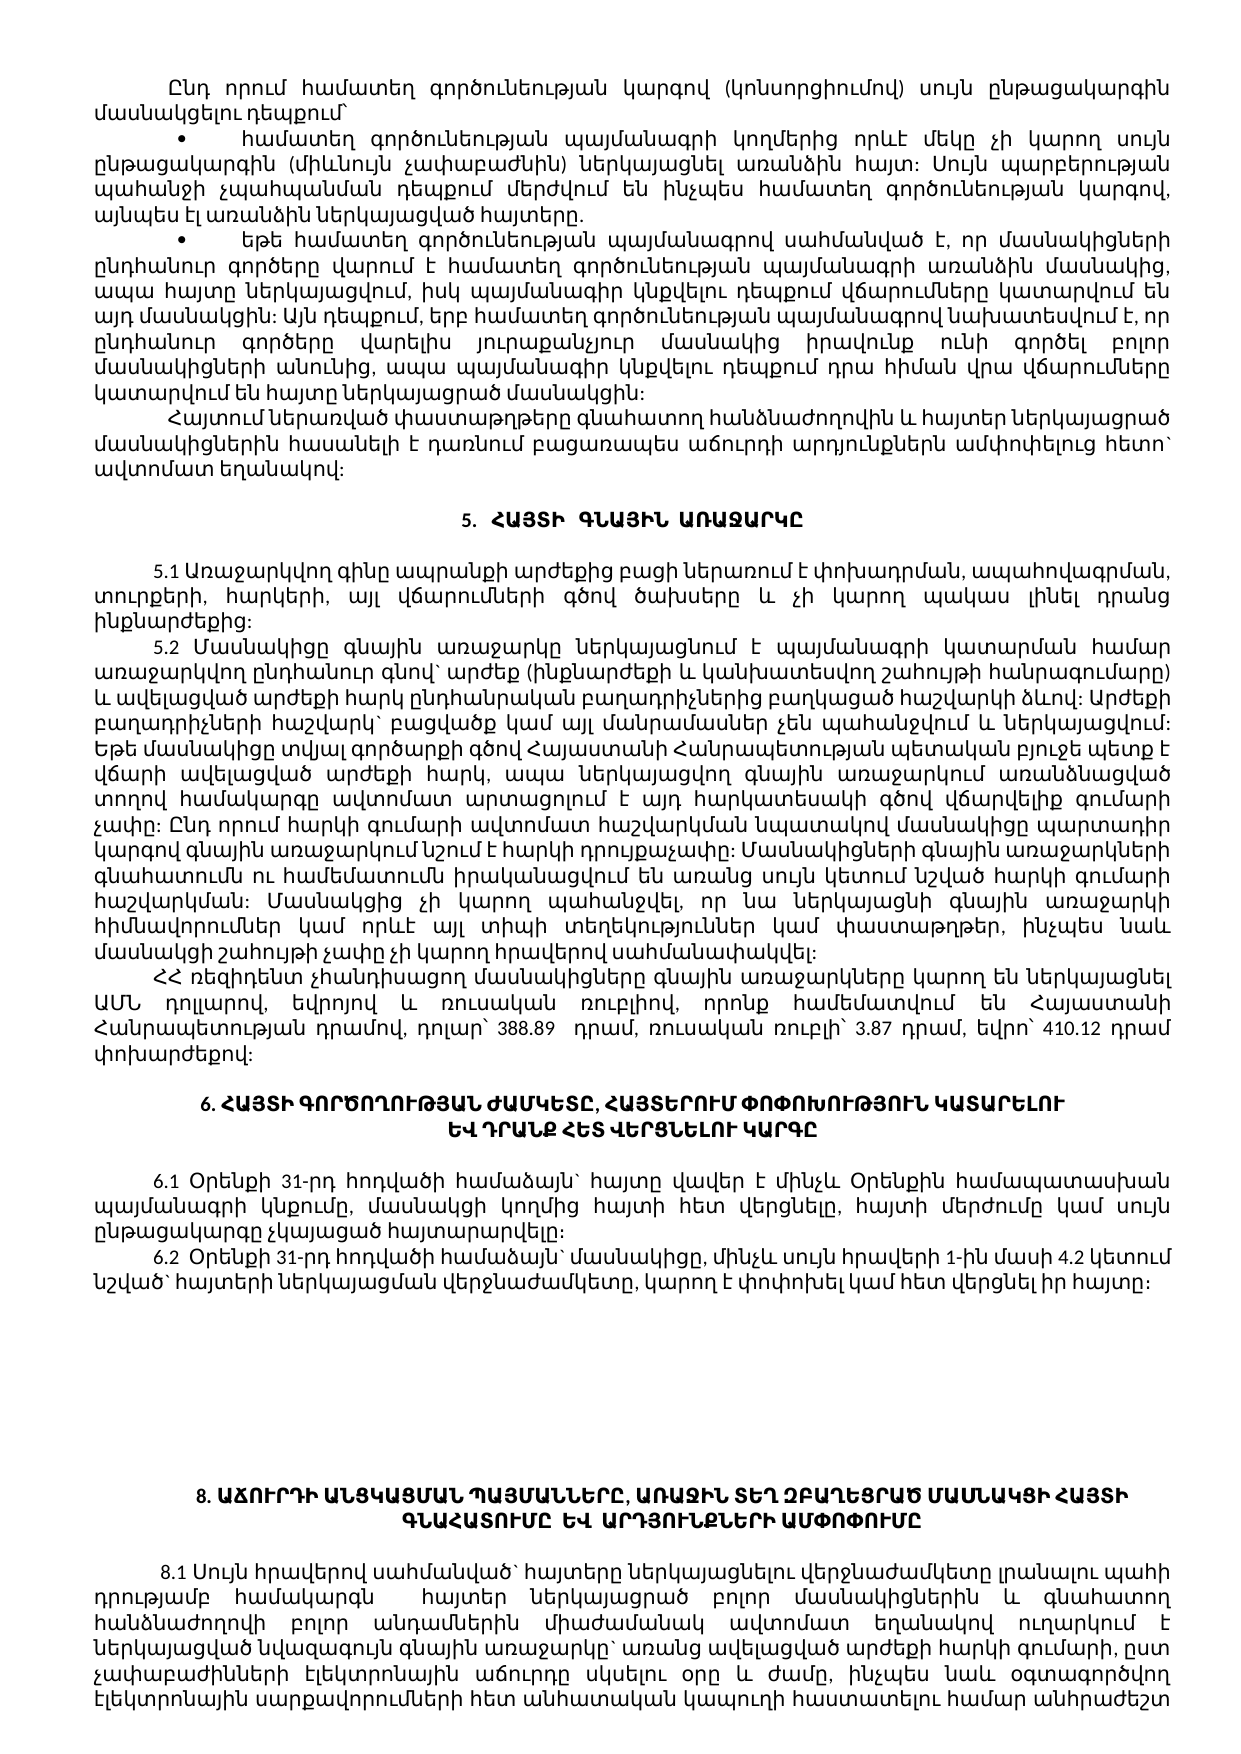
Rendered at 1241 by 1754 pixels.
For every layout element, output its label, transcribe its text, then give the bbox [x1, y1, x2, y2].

list համատեղ գործունեության պայմանագրի կողմերից որևէ մեկը չի կարող սույն ընթացակարգին (միևնույն չափաբաժնին) ներկայացնել առանձին հայտ: Սույն պարբերության պահանջի չպահպանման դեպքում մերժվում են ինչպես համատեղ գործունեության կարգով, այնպես էլ առանձին ներկայացված հայտերը. [94, 126, 1171, 227]
text 5.1 Առաջարկվող գինը ապրանքի արժեքից բացի ներառում է փոխադրման, ապահովագրման, տուրքերի, հարկերի, այլ վճարումների գծով ծախսերը և չի կարող պակաս լինել դրանց ինքնարժեքից: [94, 558, 1171, 634]
text 6.1 Օրենքի 31-րդ հոդվածի համաձայն` հայտը վավեր է մինչև Օրենքին համապատասխան պայմանագրի կնքումը, մասնակցի կողմից հայտի հետ վերցնելը, հայտի մերժումը կամ սույն ընթացակարգը չկայացած հայտարարվելը։ [94, 1168, 1171, 1244]
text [94, 1559, 1171, 1712]
text 8. ԱՃՈՒՐԴԻ ԱՆՑԿԱՑՄԱՆ ՊԱՅՄԱՆՆԵՐԸ, ԱՌԱՋԻՆ ՏԵՂ ԶԲԱՂԵՑՐԱԾ ՄԱՍՆԱԿՑԻ ՀԱՅՏԻ [94, 1483, 1171, 1508]
list եթե համատեղ գործունեության պայմանագրով սահմանված է, որ մասնակիցների ընդհանուր գործերը վարում է համատեղ գործունեության պայմանագրի առանձին մասնակից, ապա հայտը ներկայացվում, իսկ պայմանագիր կնքվելու դեպքում վճարումները կատարվում են այդ մասնակցին: Այն դեպքում, երբ համատեղ գործունեության պայմանագրով նախատեսվում է, որ ընդհանուր գործերը վարելիս յուրաքանչյուր մասնակից իրավունք ունի գործել բոլոր մասնակիցների անունից, ապա պայմանագիր կնքվելու դեպքում դրա հիման վրա վճարումները կատարվում են հայտը ներկայացրած մասնակցին: [94, 227, 1171, 405]
text ՀՀ ռեզիդենտ չհանդիսացող մասնակիցները գնային առաջարկները կարող են ներկայացնել ԱՄՆ դոլլարով, եվրոյով և ռուսական ռուբլիով, որոնք համեմատվում են Հայաստանի Հանրապետության դրամով, դոլար՝ 388.89 դրամ, ռուսական ռուբլի՝ 3.87 դրամ, եվրո՝ 410.12 դրամ փոխարժեքով: [94, 964, 1171, 1066]
text 6.2 Օրենքի 31-րդ հոդվածի համաձայն` մասնակիցը, մինչև սույն հրավերի 1-ին մասի 4.2 կետում նշված` հայտերի ներկայացման վերջնաժամկետը, կարող է փոփոխել կամ հետ վերցնել իր հայտը։ [94, 1244, 1171, 1295]
text ԳՆԱՀԱՏՈՒՄԸ ԵՎ ԱՐԴՅՈՒՆՔՆԵՐԻ ԱՄՓՈՓՈՒՄԸ [94, 1508, 1171, 1534]
text Ընդ որում համատեղ գործունեության կարգով (կոնսորցիումով) սույն ընթացակարգին մասնակցելու դեպքում՝ [94, 75, 1171, 126]
text 5.2 Մասնակիցը գնային առաջարկը ներկայացնում է պայմանագրի կատարման համար առաջարկվող ընդհանուր գնով` արժեք (ինքնարժեքի և կանխատեսվող շահույթի հանրագումարը) և ավելացված արժեքի հարկ ընդհանրական բաղադրիչներից բաղկացած հաշվարկի ձևով: Արժեքի բաղադրիչների հաշվարկ` բացվածք կամ այլ մանրամասներ չեն պահանջվում և ներկայացվում: Եթե մասնակիցը տվյալ գործարքի գծով Հայաստանի Հանրապետության պետական բյուջե պետք է վճարի ավելացված արժեքի հարկ, ապա ներկայացվող գնային առաջարկում առանձնացված տողով համակարգը ավտոմատ արտացոլում է այդ հարկատեսակի գծով վճարվելիք գումարի չափը: Ընդ որում հարկի գումարի ավտոմատ հաշվարկման նպատակով մասնակիցը պարտադիր կարգով գնային առաջարկում նշում է հարկի դրույքաչափը: Մասնակիցների գնային առաջարկների գնահատումն ու համեմատումն իրականացվում են առանց սույն կետում նշված հարկի գումարի հաշվարկման: Մասնակցից չի կարող պահանջվել, որ նա ներկայացնի գնային առաջարկի հիմնավորումներ կամ որևէ այլ տիպի տեղեկություններ կամ փաստաթղթեր, ինչպես նաև մասնակցի շահույթի չափը չի կարող հրավերով սահմանափակվել: [94, 634, 1171, 964]
text ԵՎ ԴՐԱՆՔ ՀԵՏ ՎԵՐՑՆԵԼՈՒ ԿԱՐԳԸ [94, 1117, 1171, 1142]
text Հայտում ներառված փաստաթղթերը գնահատող հանձնաժողովին և հայտեր ներկայացրած մասնակիցներին հասանելի է դառնում բացառապես աճուրդի արդյունքներն ամփոփելուց հետո` ավտոմատ եղանակով: [94, 405, 1171, 482]
text 5. ՀԱՅՏԻ ԳՆԱՅԻՆ ԱՌԱՋԱՐԿԸ [94, 507, 1171, 532]
text 6. ՀԱՅՏԻ ԳՈՐԾՈՂՈՒԹՅԱՆ ԺԱՄԿԵՏԸ, ՀԱՅՏԵՐՈՒՄ ՓՈՓՈԽՈՒԹՅՈՒՆ ԿԱՏԱՐԵԼՈՒ [94, 1092, 1171, 1117]
